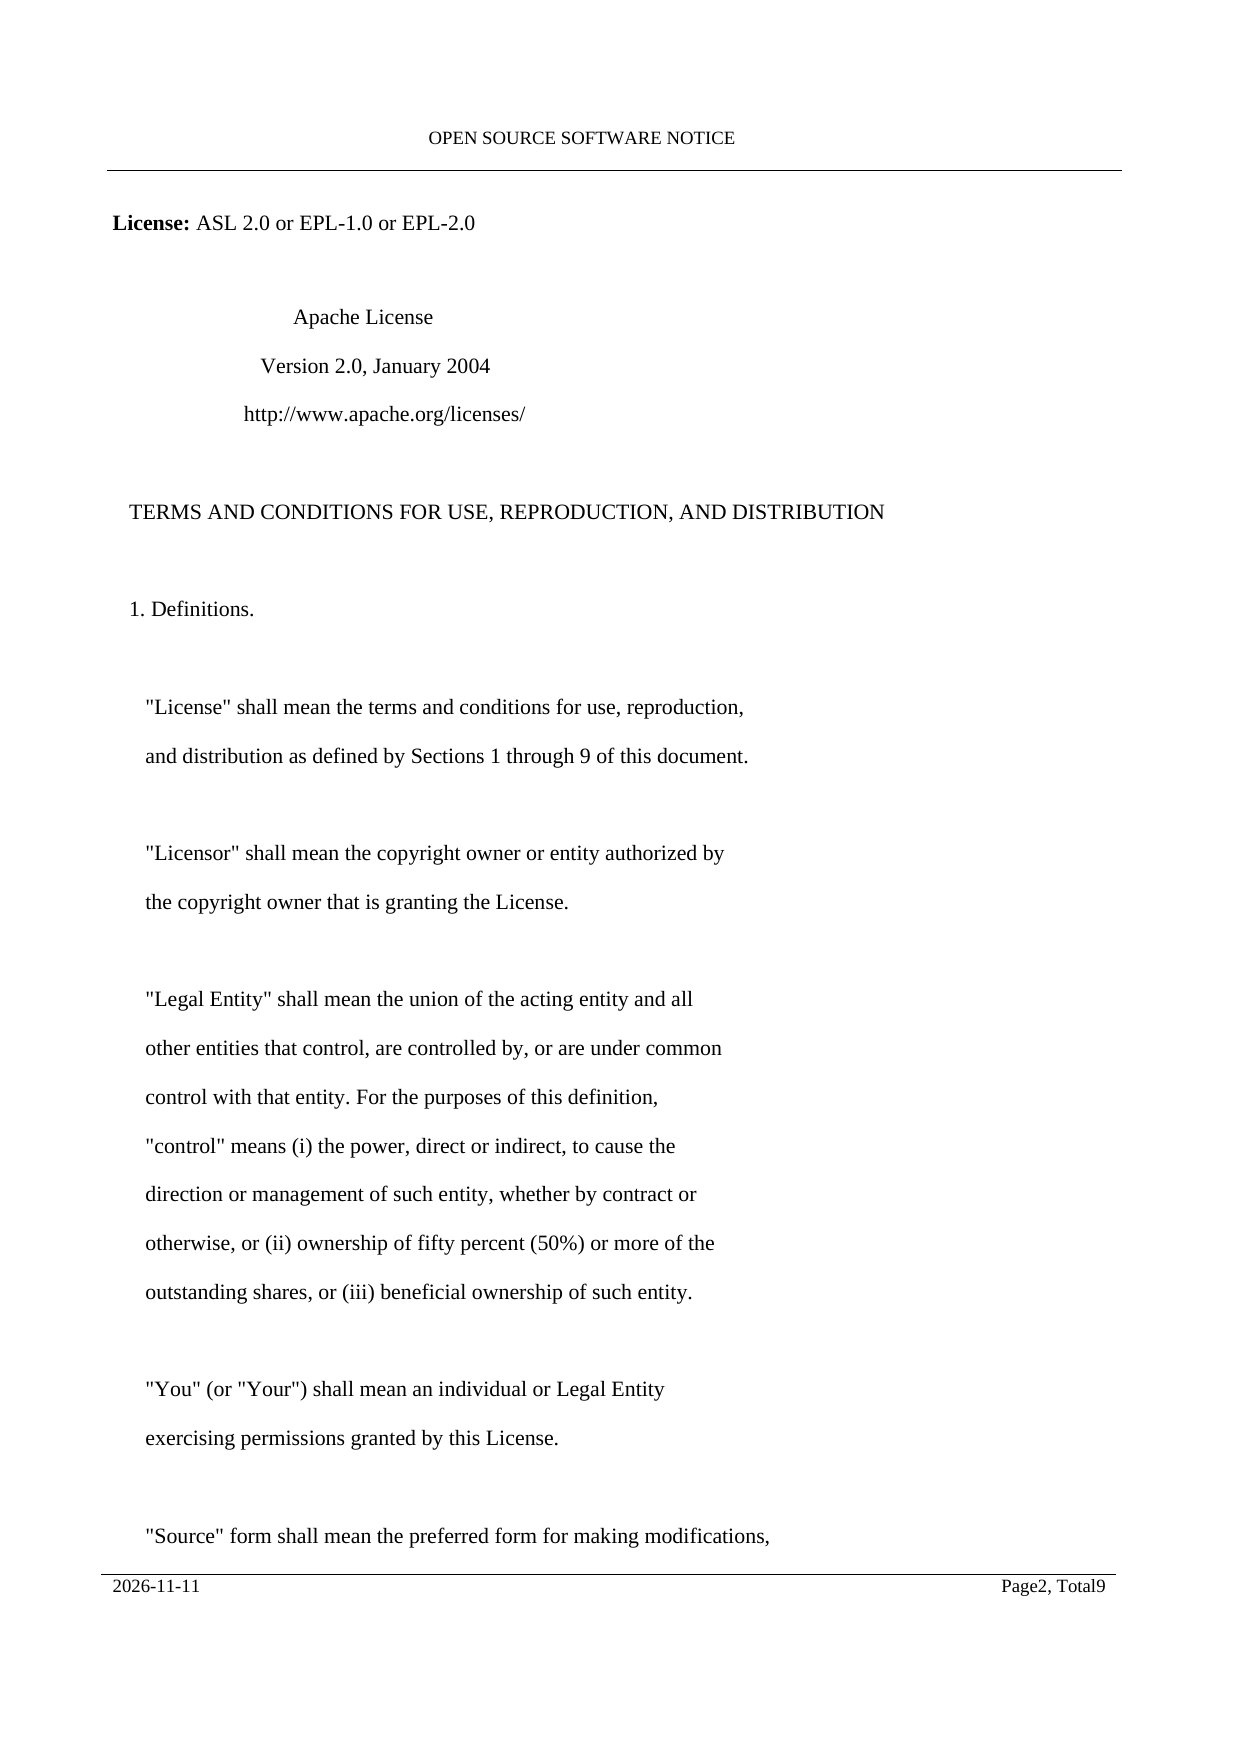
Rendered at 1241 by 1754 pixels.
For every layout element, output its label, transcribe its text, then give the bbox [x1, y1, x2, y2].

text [112, 251, 1128, 1551]
text License: ASL 2.0 or EPL-1.0 or EPL-2.0 [112, 206, 1128, 239]
